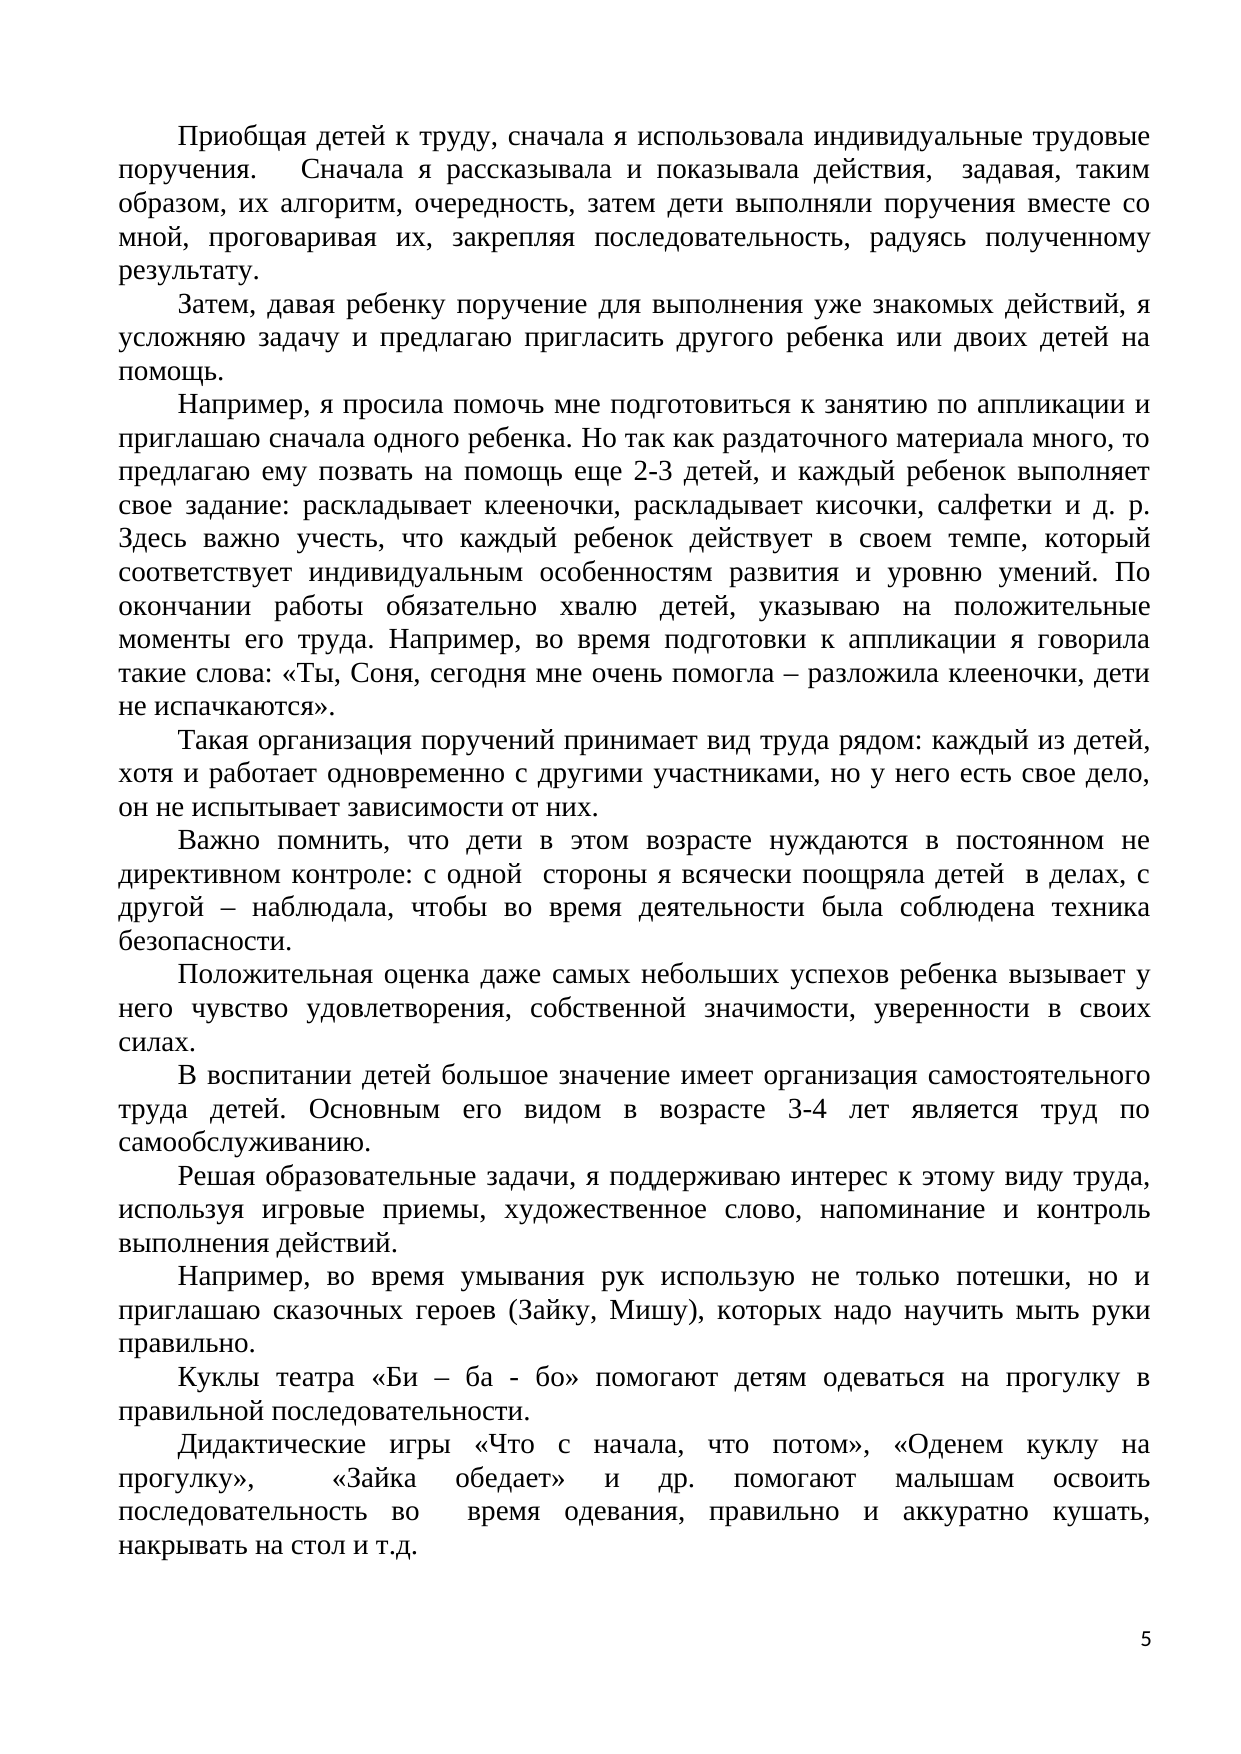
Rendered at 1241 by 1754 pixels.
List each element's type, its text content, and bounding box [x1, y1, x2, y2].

text Решая образовательные задачи, я поддерживаю интерес к этому виду труда, используя игровые приемы, художественное слово, напоминание и контроль выполнения действий. [118, 1158, 1152, 1258]
text Куклы театра «Би – ба - бо» помогают детям одеваться на прогулку в правильной последовательности. [118, 1359, 1152, 1426]
text Такая организация поручений принимает вид труда рядом: каждый из детей, хотя и работает одновременно с другими участниками, но у него есть свое дело, он не испытывает зависимости от них. [118, 722, 1152, 822]
text Например, я просила помочь мне подготовиться к занятию по аппликации и приглашаю сначала одного ребенка. Но так как раздаточного материала много, то предлагаю ему позвать на помощь еще 2-3 детей, и каждый ребенок выполняет свое задание: раскладывает клееночки, раскладывает кисочки, салфетки и д. р. Здесь важно учесть, что каждый ребенок действует в своем темпе, который соответствует индивидуальным особенностям развития и уровню умений. По окончании работы обязательно хвалю детей, указываю на положительные моменты его труда. Например, во время подготовки к аппликации я говорила такие слова: «Ты, Соня, сегодня мне очень помогла – разложила клееночки, дети не испачкаются». [118, 386, 1152, 722]
text Затем, давая ребенку поручение для выполнения уже знакомых действий, я усложняю задачу и предлагаю пригласить другого ребенка или двоих детей на помощь. [118, 286, 1152, 386]
text Важно помнить, что дети в этом возрасте нуждаются в постоянном не директивном контроле: с одной стороны я всячески поощряла детей в делах, с другой – наблюдала, чтобы во время деятельности была соблюдена техника безопасности. [118, 822, 1152, 957]
text В воспитании детей большое значение имеет организация самостоятельного труда детей. Основным его видом в возрасте 3-4 лет является труд по самообслуживанию. [118, 1057, 1152, 1158]
text Дидактические игры «Что с начала, что потом», «Оденем куклу на прогулку», «Зайка обедает» и др. помогают малышам освоить последовательность во время одевания, правильно и аккуратно кушать, накрывать на стол и т.д. [118, 1426, 1152, 1560]
text Положительная оценка даже самых небольших успехов ребенка вызывает у него чувство удовлетворения, собственной значимости, уверенности в своих силах. [118, 957, 1152, 1057]
text Например, во время умывания рук использую не только потешки, но и приглашаю сказочных героев (Зайку, Мишу), которых надо научить мыть руки правильно. [118, 1258, 1152, 1359]
text Приобщая детей к труду, сначала я использовала индивидуальные трудовые поручения. Сначала я рассказывала и показывала действия, задавая, таким образом, их алгоритм, очередность, затем дети выполняли поручения вместе со мной, проговаривая их, закрепляя последовательность, радуясь полученному результату. [118, 118, 1152, 286]
